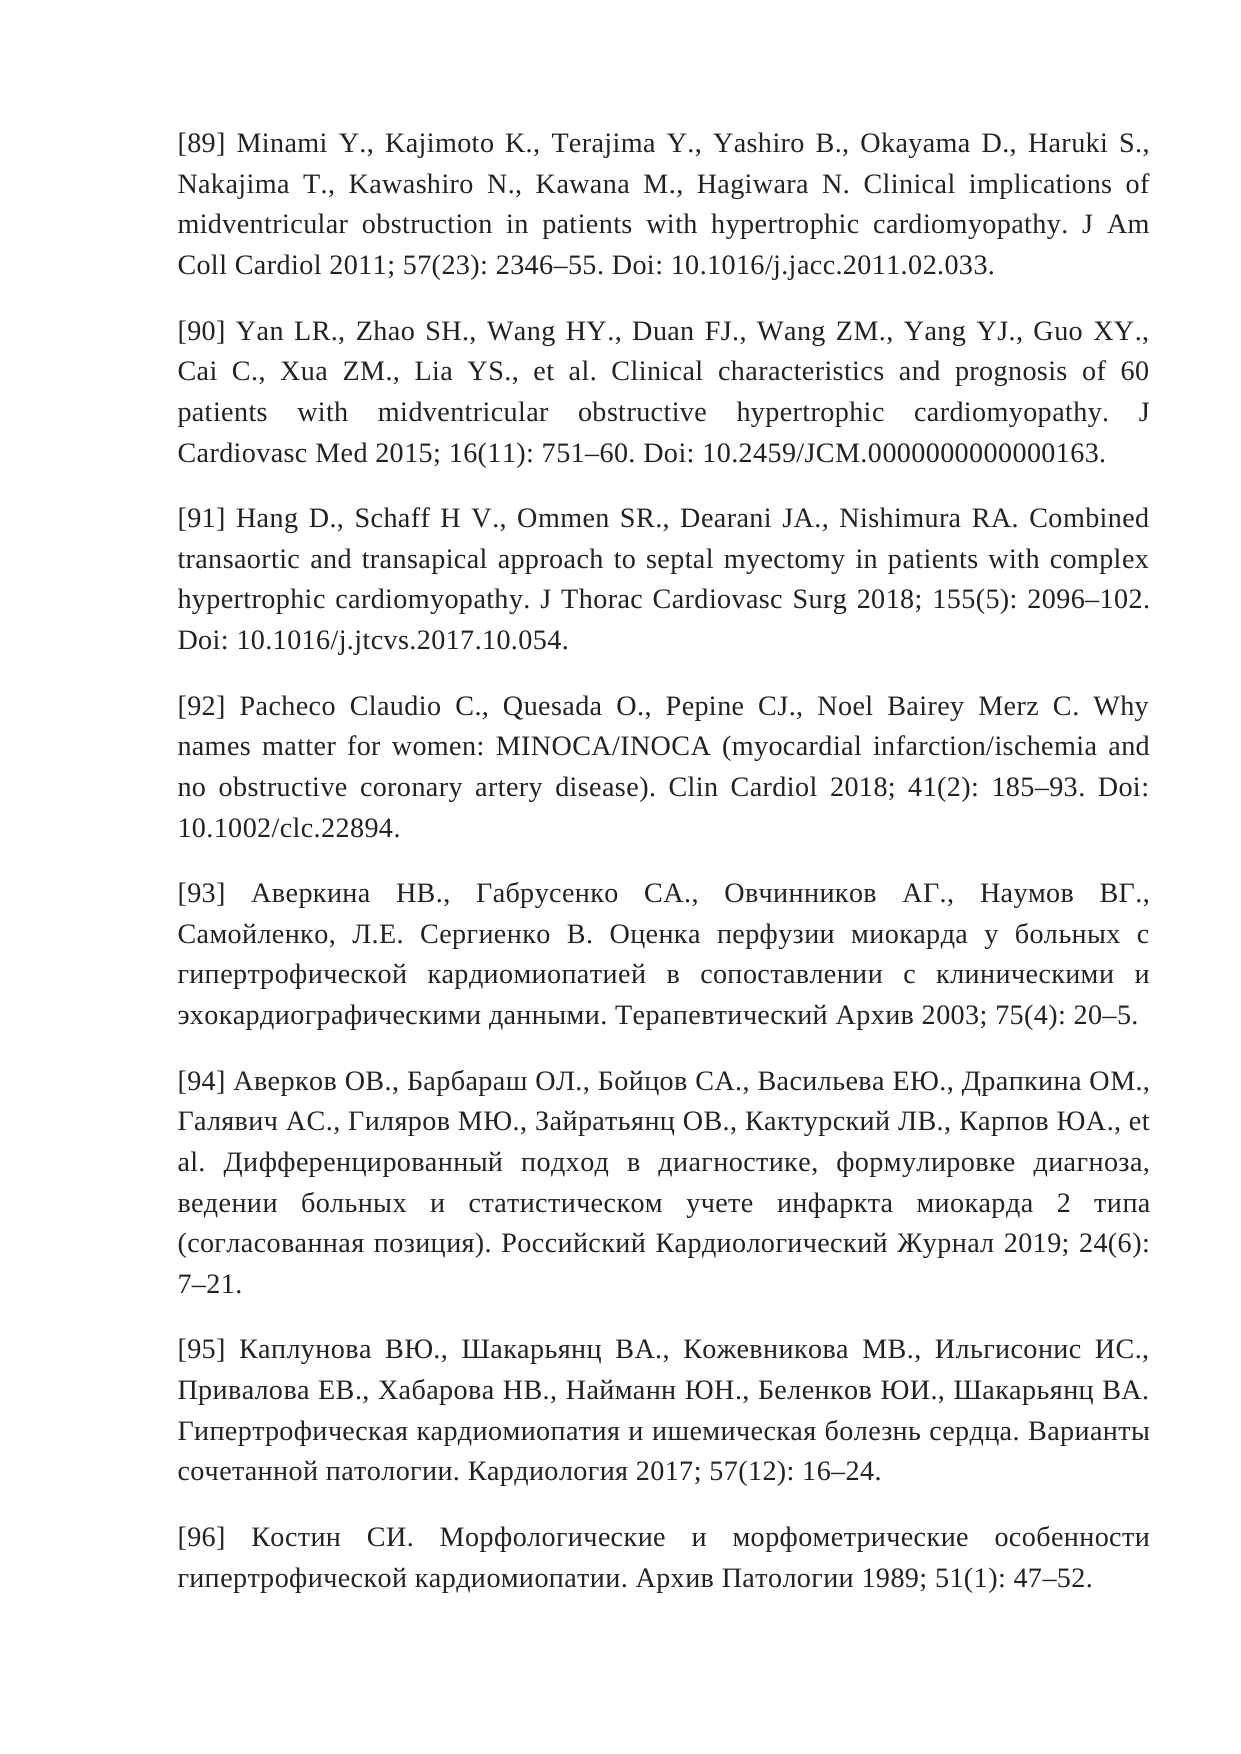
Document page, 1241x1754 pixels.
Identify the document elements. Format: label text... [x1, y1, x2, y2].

text [89] Minami Y., Kajimoto K., Terajima Y., Yashiro B., Okayama D., Haruki S., Nakajima T., Kawashiro N., Kawana M., Hagiwara N. Clinical implications of midventricular obstruction in patients with hypertrophic cardiomyopathy. J Am Coll Cardiol 2011; 57(23): 2346–55. Doi: 10.1016/j.jacc.2011.02.033. [177, 118, 1152, 281]
text [90] Yan LR., Zhao SH., Wang HY., Duan FJ., Wang ZM., Yang YJ., Guo XY., Cai C., Xua ZM., Lia YS., et al. Clinical characteristics and prognosis of 60 patients with midventricular obstructive hypertrophic cardiomyopathy. J Cardiovasc Med 2015; 16(11): 751–60. Doi: 10.2459/JCM.0000000000000163. [177, 306, 1152, 468]
text [92] Pacheco Claudio C., Quesada O., Pepine CJ., Noel Bairey Merz C. Why names matter for women: MINOCA/INOCA (myocardial infarction/ischemia and no obstructive coronary artery disease). Clin Cardiol 2018; 41(2): 185–93. Doi: 10.1002/clc.22894. [177, 681, 1152, 843]
text [93] Аверкина НВ., Габрусенко СА., Овчинников АГ., Наумов ВГ., Самойленко, Л.Е. Сергиенко В. Оценка перфузии миокарда у больных с гипертрофической кардиомиопатией в сопоставлении с клиническими и эхокардиографическими данными. Терапевтический Архив 2003; 75(4): 20–5. [177, 868, 1152, 1031]
text [96] Костин СИ. Морфологические и морфометрические особенности гипертрофической кардиомиопатии. Архив Патологии 1989; 51(1): 47–52. [177, 1512, 1152, 1593]
text [91] Hang D., Schaff H V., Ommen SR., Dearani JA., Nishimura RA. Combined transaortic and transapical approach to septal myectomy in patients with complex hypertrophic cardiomyopathy. J Thorac Cardiovasc Surg 2018; 155(5): 2096–102. Doi: 10.1016/j.jtcvs.2017.10.054. [177, 493, 1152, 656]
text [95] Каплунова ВЮ., Шакарьянц ВА., Кожевникова МВ., Ильгисонис ИС., Привалова ЕВ., Хабарова НВ., Найманн ЮН., Беленков ЮИ., Шакарьянц ВА. Гипертрофическая кардиомиопатия и ишемическая болезнь сердца. Варианты сочетанной патологии. Кардиология 2017; 57(12): 16–24. [177, 1324, 1152, 1487]
text [94] Аверков ОВ., Барбараш ОЛ., Бойцов СА., Васильева ЕЮ., Драпкина ОМ., Галявич АС., Гиляров МЮ., Зайратьянц ОВ., Кактурский ЛВ., Карпов ЮА., et al. Дифференцированный подход в диагностике, формулировке диагноза, ведении больных и статистическом учете инфаркта миокарда 2 типа (согласованная позиция). Российский Кардиологический Журнал 2019; 24(6): 7–21. [177, 1056, 1152, 1299]
